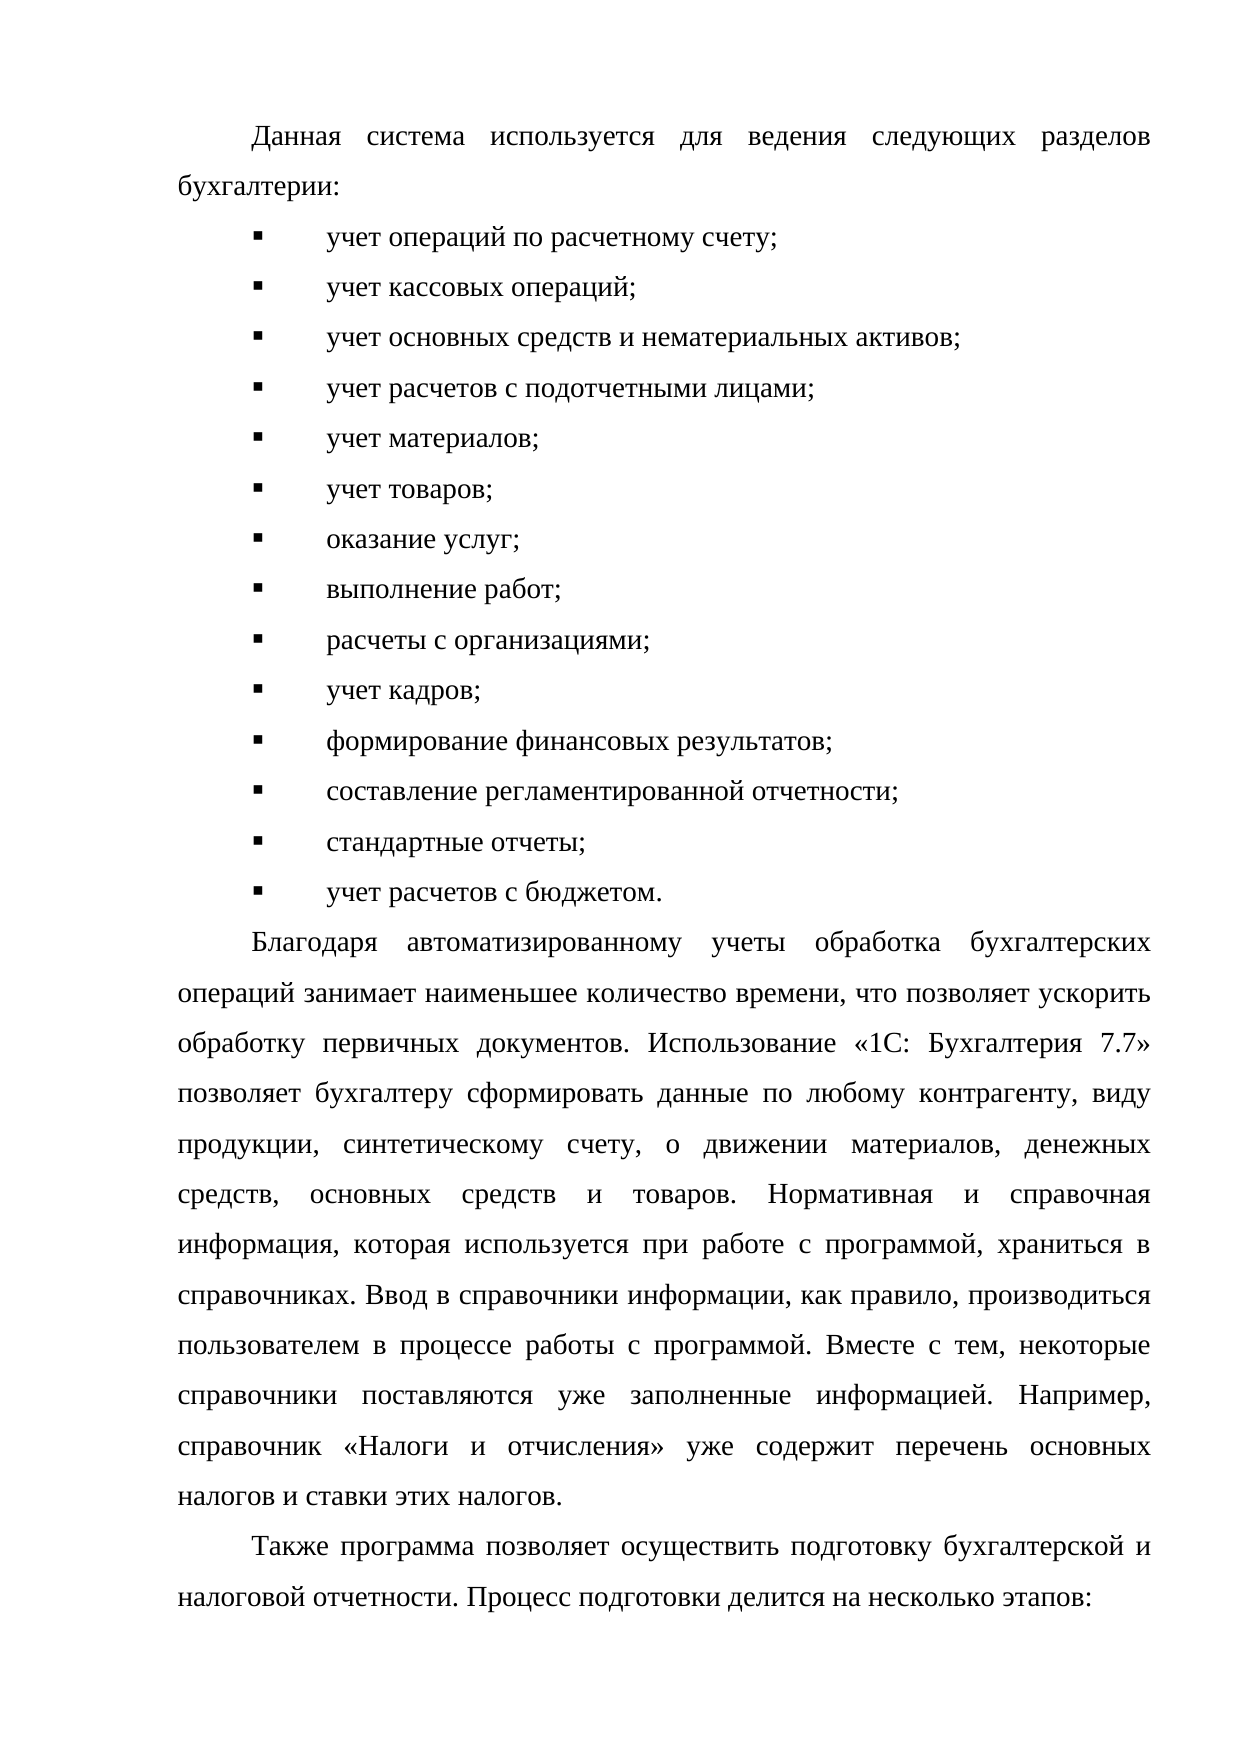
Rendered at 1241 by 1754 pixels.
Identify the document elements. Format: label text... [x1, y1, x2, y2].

list учет расчетов с бюджетом. [177, 874, 1152, 908]
list учет основных средств и нематериальных активов; [177, 319, 1152, 353]
list учет товаров; [177, 471, 1152, 504]
list учет расчетов с подотчетными лицами; [177, 370, 1152, 404]
list формирование финансовых результатов; [177, 723, 1152, 757]
text Данная система используется для ведения следующих разделов бухгалтерии: [177, 118, 1152, 202]
list стандартные отчеты; [177, 824, 1152, 857]
list расчеты с организациями; [177, 622, 1152, 656]
list оказание услуг; [177, 521, 1152, 555]
list учет операций по расчетному счету; [177, 219, 1152, 252]
list учет кадров; [177, 672, 1152, 706]
text Также программа позволяет осуществить подготовку бухгалтерской и налоговой отчетности. Процесс подготовки делится на несколько этапов: [177, 1528, 1152, 1612]
list учет кассовых операций; [177, 269, 1152, 303]
list учет материалов; [177, 420, 1152, 454]
list выполнение работ; [177, 572, 1152, 605]
text Благодаря автоматизированному учеты обработка бухгалтерских операций занимает наименьшее количество времени, что позволяет ускорить обработку первичных документов. Использование «1С: Бухгалтерия 7.7» позволяет бухгалтеру сформировать данные по любому контрагенту, виду продукции, синтетическому счету, о движении материалов, денежных средств, основных средств и товаров. Нормативная и справочная информация, которая используется при работе с программой, храниться в справочниках. Ввод в справочники информации, как правило, производиться пользователем в процессе работы с программой. Вместе с тем, некоторые справочники поставляются уже заполненные информацией. Например, справочник «Налоги и отчисления» уже содержит перечень основных налогов и ставки этих налогов. [177, 924, 1152, 1512]
list составление регламентированной отчетности; [177, 773, 1152, 807]
